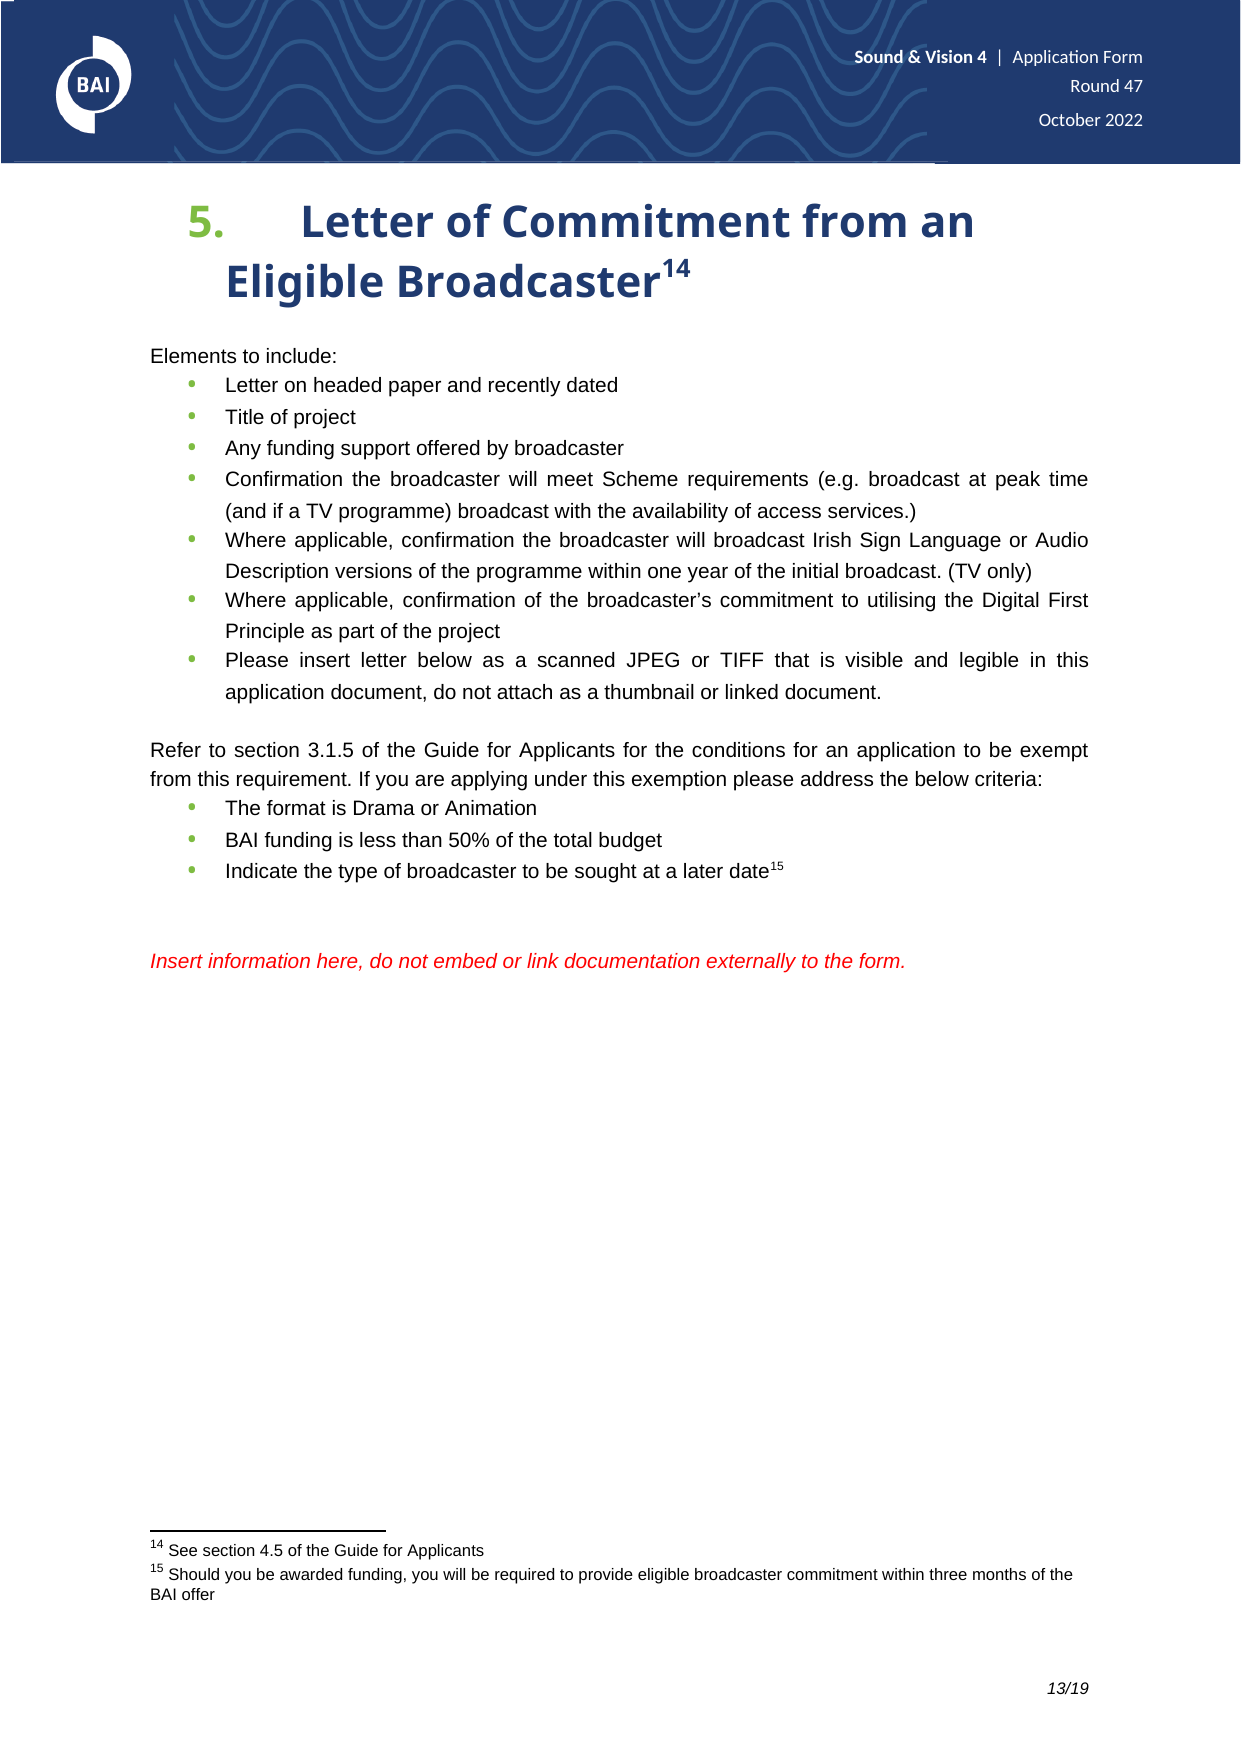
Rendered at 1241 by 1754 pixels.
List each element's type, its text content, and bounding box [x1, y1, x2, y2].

list Title of project [187, 399, 1090, 431]
picture [0, 0, 1241, 164]
list Where applicable, confirmation of the broadcaster’s commitment to utilising the Digital First Principle as part of the project [187, 583, 1090, 643]
list Where applicable, confirmation the broadcaster will broadcast Irish Sign Language or Audio Description versions of the programme within one year of the initial broadcast. (TV only) [187, 522, 1090, 583]
text Insert information here, do not embed or link documentation externally to the form. [150, 943, 1090, 972]
subtitle Letter of Commitment from an Eligible Broadcaster [187, 191, 1090, 310]
list Indicate the type of broadcaster to be sought at a later date [187, 854, 1090, 885]
list Please insert letter below as a scanned JPEG or TIFF that is visible and legible in this application document, do not attach as a thumbnail or linked document. [187, 643, 1090, 704]
text Elements to include: [150, 339, 1090, 368]
list The format is Drama or Animation [187, 791, 1090, 822]
list Any funding support offered by broadcaster [187, 431, 1090, 462]
list BAI funding is less than 50% of the total budget [187, 822, 1090, 854]
text Refer to section 3.1.5 of the Guide for Applicants for the conditions for an application to be exempt from this requirement. If you are applying under this exemption please address the below criteria: [150, 733, 1090, 791]
list Letter on headed paper and recently dated [187, 368, 1090, 399]
list Confirmation the broadcaster will meet Scheme requirements (e.g. broadcast at peak time (and if a TV programme) broadcast with the availability of access services.) [187, 462, 1090, 522]
